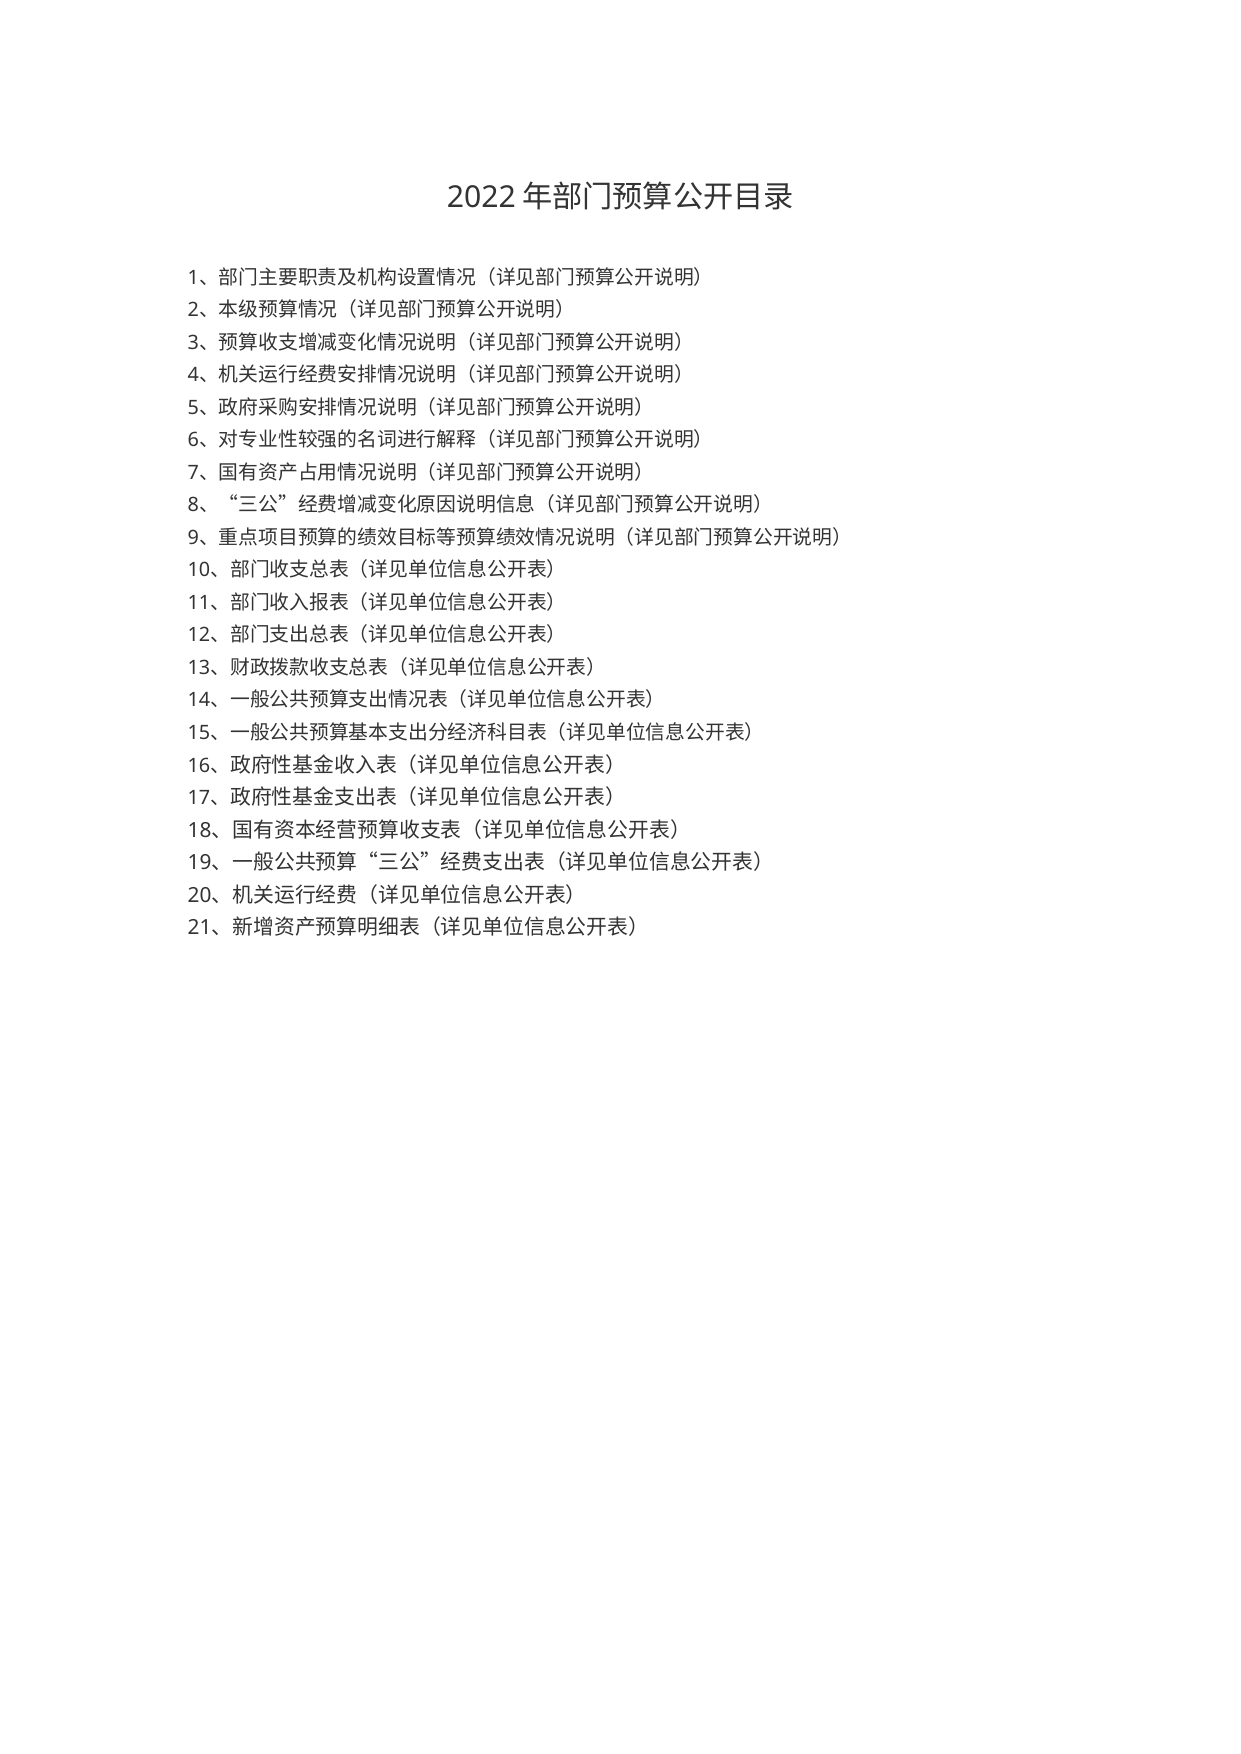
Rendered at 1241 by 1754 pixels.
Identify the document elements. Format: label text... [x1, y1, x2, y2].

text 16、政府性基金收入表（详见单位信息公开表） [187, 747, 1053, 779]
text 5、政府采购安排情况说明（详见部门预算公开说明） [187, 389, 1053, 422]
text 21、新增资产预算明细表（详见单位信息公开表） [187, 909, 1053, 942]
text 8、“三公”经费增减变化原因说明信息（详见部门预算公开说明） [187, 487, 1053, 519]
text 9、重点项目预算的绩效目标等预算绩效情况说明（详见部门预算公开说明） [187, 519, 1053, 552]
text 3、预算收支增减变化情况说明（详见部门预算公开说明） [187, 324, 1053, 357]
text 2、本级预算情况（详见部门预算公开说明） [187, 292, 1053, 324]
text 15、一般公共预算基本支出分经济科目表（详见单位信息公开表） [187, 714, 1053, 747]
text 1、部门主要职责及机构设置情况（详见部门预算公开说明） [187, 259, 1053, 292]
text 13、财政拨款收支总表（详见单位信息公开表） [187, 649, 1053, 682]
text 20、机关运行经费（详见单位信息公开表） [187, 877, 1053, 909]
text 18、国有资本经营预算收支表（详见单位信息公开表） [187, 812, 1053, 844]
text 7、国有资产占用情况说明（详见部门预算公开说明） [187, 454, 1053, 487]
text 6、对专业性较强的名词进行解释（详见部门预算公开说明） [187, 422, 1053, 454]
text 19、一般公共预算“三公”经费支出表（详见单位信息公开表） [187, 844, 1053, 877]
text 2022年部门预算公开目录 [187, 162, 1053, 227]
text 10、部门收支总表（详见单位信息公开表） [187, 552, 1053, 584]
text 12、部门支出总表（详见单位信息公开表） [187, 617, 1053, 649]
text 17、政府性基金支出表（详见单位信息公开表） [187, 779, 1053, 812]
text 11、部门收入报表（详见单位信息公开表） [187, 584, 1053, 617]
text 4、机关运行经费安排情况说明（详见部门预算公开说明） [187, 357, 1053, 389]
text 14、一般公共预算支出情况表（详见单位信息公开表） [187, 682, 1053, 714]
